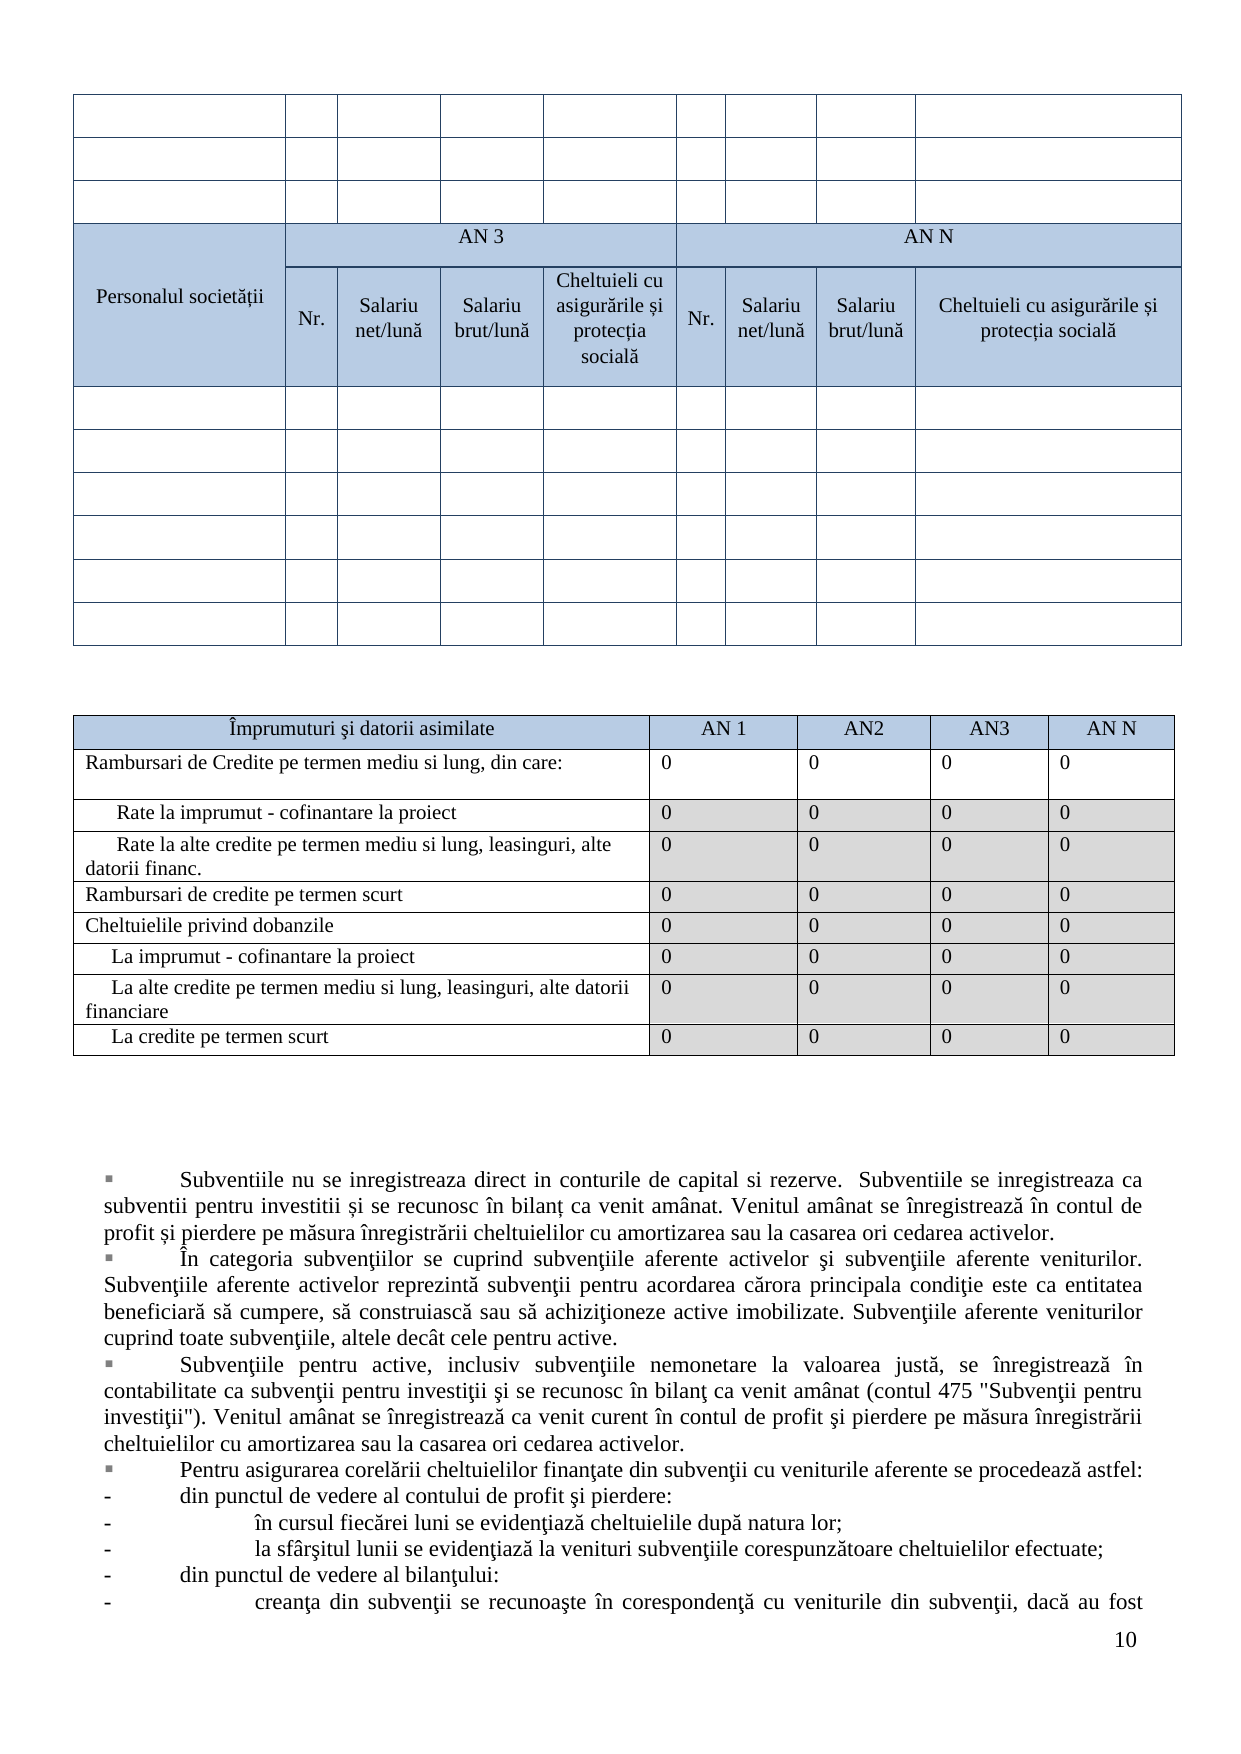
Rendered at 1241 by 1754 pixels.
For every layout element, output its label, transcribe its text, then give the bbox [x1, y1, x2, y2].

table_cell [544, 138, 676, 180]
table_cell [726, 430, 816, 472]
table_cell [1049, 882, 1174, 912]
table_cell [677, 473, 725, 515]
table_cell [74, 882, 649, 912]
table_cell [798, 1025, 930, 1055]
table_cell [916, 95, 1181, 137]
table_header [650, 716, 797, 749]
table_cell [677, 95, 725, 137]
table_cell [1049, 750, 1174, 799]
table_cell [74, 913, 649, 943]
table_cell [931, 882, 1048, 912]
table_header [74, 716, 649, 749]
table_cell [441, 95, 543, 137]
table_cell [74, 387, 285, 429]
list din punctul de vedere al contului de profit şi pierdere: [103, 1482, 1145, 1509]
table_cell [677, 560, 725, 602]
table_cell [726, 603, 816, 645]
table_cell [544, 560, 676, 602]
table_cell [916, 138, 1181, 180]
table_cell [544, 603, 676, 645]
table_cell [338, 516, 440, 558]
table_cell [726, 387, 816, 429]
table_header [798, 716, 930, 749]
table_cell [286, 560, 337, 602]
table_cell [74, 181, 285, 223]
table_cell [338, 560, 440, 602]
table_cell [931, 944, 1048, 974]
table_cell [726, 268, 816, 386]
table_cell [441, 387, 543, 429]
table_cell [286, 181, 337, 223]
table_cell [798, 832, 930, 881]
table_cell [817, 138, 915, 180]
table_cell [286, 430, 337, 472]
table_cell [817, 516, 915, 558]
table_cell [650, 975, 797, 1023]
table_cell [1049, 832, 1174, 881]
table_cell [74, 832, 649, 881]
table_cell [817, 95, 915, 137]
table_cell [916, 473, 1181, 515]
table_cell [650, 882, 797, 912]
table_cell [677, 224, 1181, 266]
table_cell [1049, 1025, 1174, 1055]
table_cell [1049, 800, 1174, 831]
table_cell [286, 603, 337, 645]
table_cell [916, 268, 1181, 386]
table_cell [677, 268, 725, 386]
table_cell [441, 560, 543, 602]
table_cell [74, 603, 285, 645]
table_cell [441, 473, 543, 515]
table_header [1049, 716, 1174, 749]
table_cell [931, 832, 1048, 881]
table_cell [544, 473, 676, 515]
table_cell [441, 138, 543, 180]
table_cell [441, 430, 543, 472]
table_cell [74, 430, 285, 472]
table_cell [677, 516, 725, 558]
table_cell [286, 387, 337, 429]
list în cursul fiecărei luni se evidenţiază cheltuielile după natura lor; [103, 1509, 1145, 1535]
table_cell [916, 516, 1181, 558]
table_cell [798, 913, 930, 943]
list Subventiile nu se inregistreaza direct in conturile de capital si rezerve. Subventiile se inregistreaza ca subventii pentru investitii și se recunosc în bilanț ca venit amânat. Venitul amânat se înregistrează în contul de profit și pierdere pe măsura înregistrării cheltuielilor cu amortizarea sau la casarea ori cedarea activelor. [103, 1166, 1145, 1245]
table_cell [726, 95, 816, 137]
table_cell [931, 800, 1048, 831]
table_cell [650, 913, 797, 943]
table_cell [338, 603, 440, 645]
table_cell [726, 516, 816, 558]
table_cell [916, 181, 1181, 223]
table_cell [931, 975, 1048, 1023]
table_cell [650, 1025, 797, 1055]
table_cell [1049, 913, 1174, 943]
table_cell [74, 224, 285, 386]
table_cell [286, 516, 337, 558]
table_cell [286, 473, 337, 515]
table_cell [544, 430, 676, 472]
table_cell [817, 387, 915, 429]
list la sfârşitul lunii se evidenţiază la venituri subvenţiile corespunzătoare cheltuielilor efectuate; [103, 1535, 1145, 1561]
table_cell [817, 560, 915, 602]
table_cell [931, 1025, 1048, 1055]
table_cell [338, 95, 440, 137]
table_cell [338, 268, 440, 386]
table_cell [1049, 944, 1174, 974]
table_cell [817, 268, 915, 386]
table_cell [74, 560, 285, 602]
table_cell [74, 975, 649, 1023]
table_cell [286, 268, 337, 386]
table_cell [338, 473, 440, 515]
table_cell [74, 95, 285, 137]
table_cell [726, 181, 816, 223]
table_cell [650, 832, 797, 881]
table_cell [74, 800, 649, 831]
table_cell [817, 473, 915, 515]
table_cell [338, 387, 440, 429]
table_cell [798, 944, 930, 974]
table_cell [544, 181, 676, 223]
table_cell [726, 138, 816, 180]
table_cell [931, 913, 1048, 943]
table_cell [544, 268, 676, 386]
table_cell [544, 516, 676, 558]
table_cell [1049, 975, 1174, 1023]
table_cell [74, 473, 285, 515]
list În categoria subvenţiilor se cuprind subvenţiile aferente activelor şi subvenţiile aferente veniturilor. Subvenţiile aferente activelor reprezintă subvenţii pentru acordarea cărora principala condiţie este ca entitatea beneficiară să cumpere, să construiască sau să achiziţioneze active imobilizate. Subvenţiile aferente veniturilor cuprind toate subvenţiile, altele decât cele pentru active. [103, 1245, 1145, 1351]
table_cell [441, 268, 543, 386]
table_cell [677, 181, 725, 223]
list Pentru asigurarea corelării cheltuielilor finanţate din subvenţii cu veniturile aferente se procedează astfel: [103, 1456, 1145, 1482]
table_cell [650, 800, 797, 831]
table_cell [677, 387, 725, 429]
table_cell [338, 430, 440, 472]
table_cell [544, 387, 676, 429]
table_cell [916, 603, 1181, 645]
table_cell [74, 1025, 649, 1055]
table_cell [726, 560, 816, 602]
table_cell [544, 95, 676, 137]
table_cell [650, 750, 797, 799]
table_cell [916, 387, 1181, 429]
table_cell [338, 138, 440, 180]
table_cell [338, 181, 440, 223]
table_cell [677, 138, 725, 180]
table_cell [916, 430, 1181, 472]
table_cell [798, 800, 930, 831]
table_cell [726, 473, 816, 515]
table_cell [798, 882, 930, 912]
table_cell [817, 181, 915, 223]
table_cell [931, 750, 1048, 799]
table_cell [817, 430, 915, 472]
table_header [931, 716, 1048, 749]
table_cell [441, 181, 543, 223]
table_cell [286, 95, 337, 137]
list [103, 1588, 1145, 1614]
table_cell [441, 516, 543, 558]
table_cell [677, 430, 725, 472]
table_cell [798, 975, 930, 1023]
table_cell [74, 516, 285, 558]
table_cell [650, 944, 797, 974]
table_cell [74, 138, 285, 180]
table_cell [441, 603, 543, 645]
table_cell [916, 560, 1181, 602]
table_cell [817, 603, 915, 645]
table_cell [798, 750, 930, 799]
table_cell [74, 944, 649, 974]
list din punctul de vedere al bilanţului: [103, 1561, 1145, 1588]
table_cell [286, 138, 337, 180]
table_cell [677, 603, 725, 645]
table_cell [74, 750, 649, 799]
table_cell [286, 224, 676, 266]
list Subvenţiile pentru active, inclusiv subvenţiile nemonetare la valoarea justă, se înregistrează în contabilitate ca subvenţii pentru investiţii şi se recunosc în bilanţ ca venit amânat (contul 475 "Subvenţii pentru investiţii"). Venitul amânat se înregistrează ca venit curent în contul de profit şi pierdere pe măsura înregistrării cheltuielilor cu amortizarea sau la casarea ori cedarea activelor. [103, 1351, 1145, 1456]
